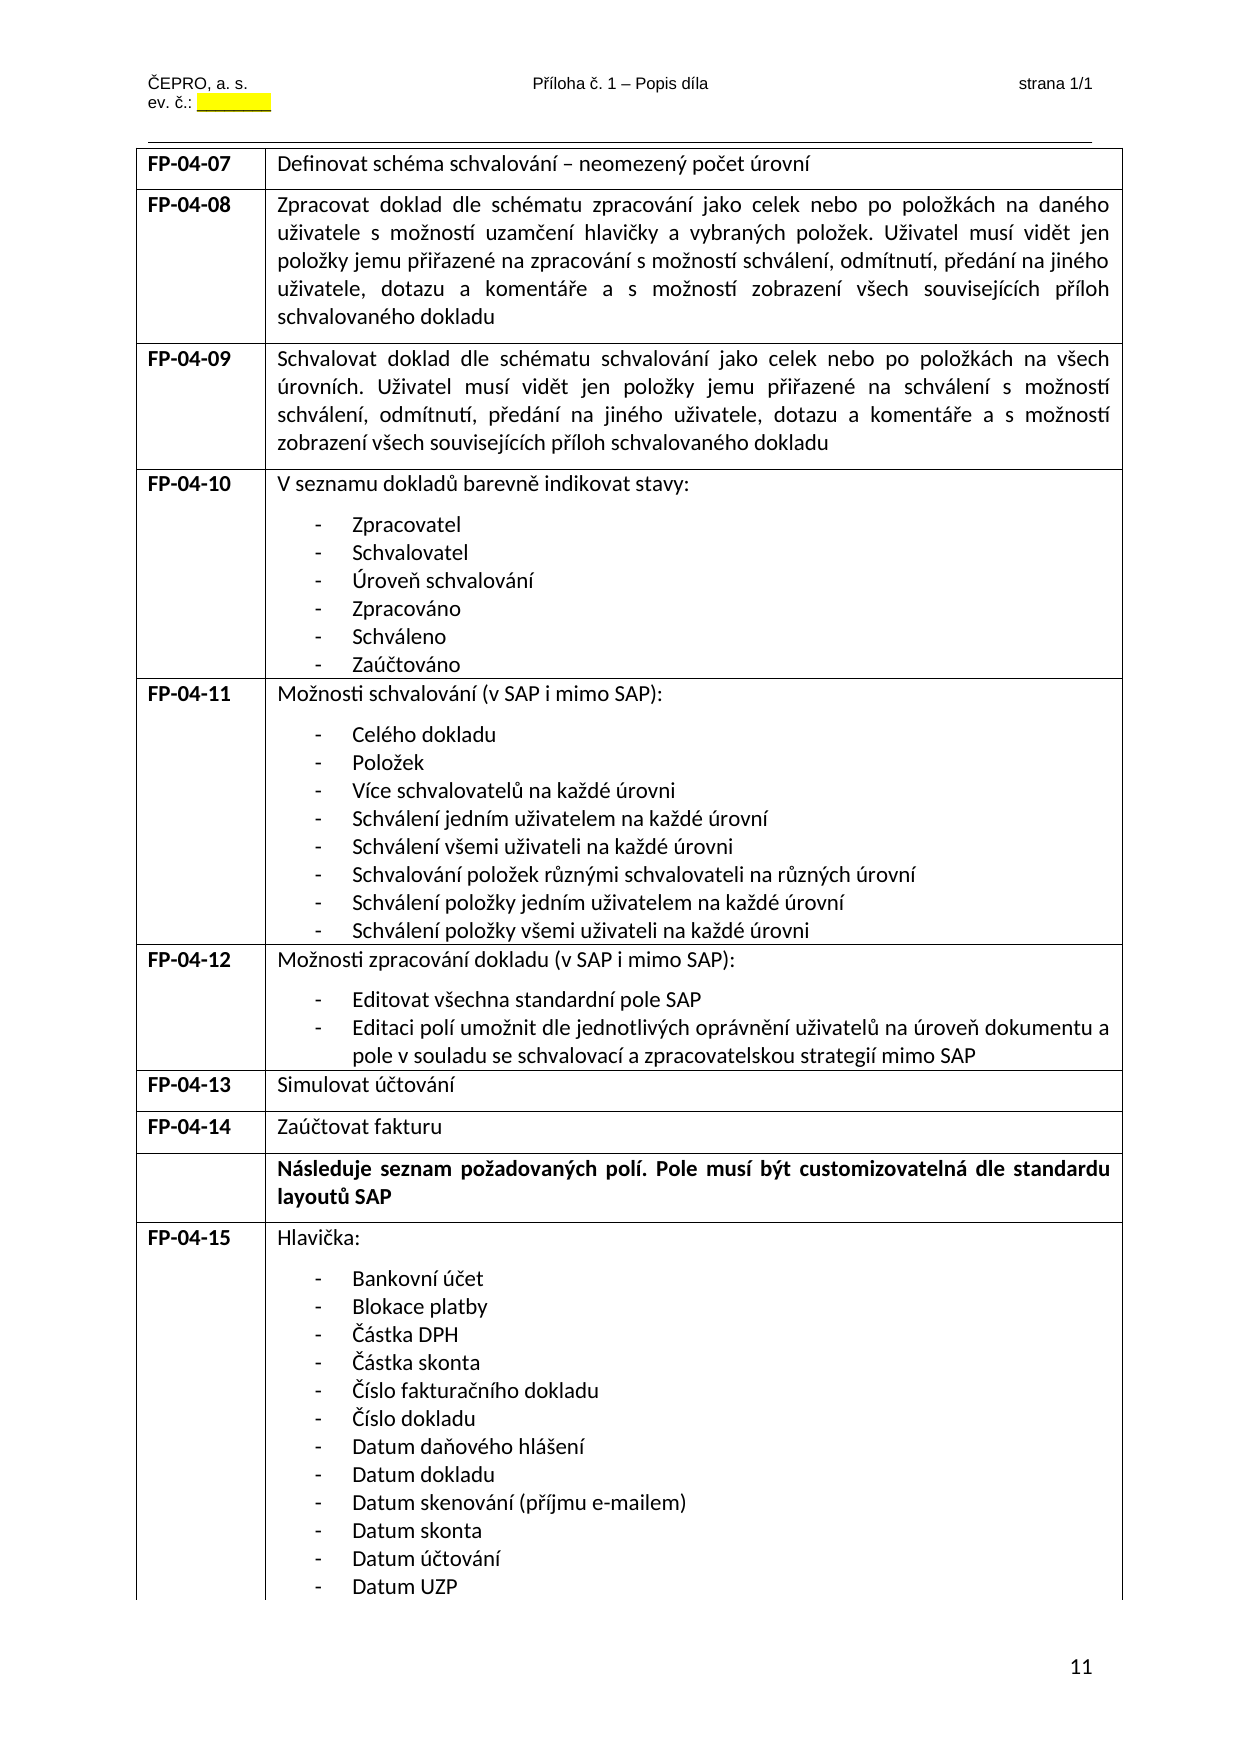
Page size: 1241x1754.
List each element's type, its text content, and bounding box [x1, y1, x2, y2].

table_cell [137, 1154, 265, 1222]
table_cell FP-04-09 [137, 344, 265, 468]
table_cell Schvalovat doklad dle schématu schvalování jako celek nebo po položkách na všech úrovních. Uživatel musí vidět jen položky jemu přiřazené na schválení s možností schválení, odmítnutí, předání na jiného uživatele, dotazu a komentáře a s možností zobrazení všech souvisejících příloh schvalovaného dokladu [266, 344, 1122, 468]
table_cell Simulovat účtování [266, 1071, 1122, 1111]
table_cell FP-04-15 [137, 1223, 265, 1600]
table_cell Možnosti schvalování (v SAP i mimo SAP): Celého dokladu Položek Více schvalovatelů na každé úrovni Schválení jedním uživatelem na každé úrovní Schválení všemi uživateli na každé úrovni Schvalování položek různými schvalovateli na různých úrovní Schválení položky jedním uživatelem na každé úrovní Schválení položky všemi uživateli na každé úrovni [266, 679, 1122, 944]
table_cell V seznamu dokladů barevně indikovat stavy: Zpracovatel Schvalovatel Úroveň schvalování Zpracováno Schváleno Zaúčtováno [266, 470, 1122, 678]
table_cell Definovat schéma schvalování – neomezený počet úrovní [266, 149, 1122, 189]
table_cell FP-04-14 [137, 1112, 265, 1153]
table_cell Zpracovat doklad dle schématu zpracování jako celek nebo po položkách na daného uživatele s možností uzamčení hlavičky a vybraných položek. Uživatel musí vidět jen položky jemu přiřazené na zpracování s možností schválení, odmítnutí, předání na jiného uživatele, dotazu a komentáře a s možností zobrazení všech souvisejících příloh schvalovaného dokladu [266, 190, 1122, 343]
table_cell Zaúčtovat fakturu [266, 1112, 1122, 1153]
table_cell FP-04-12 [137, 945, 265, 1069]
table_cell FP-04-07 [137, 149, 265, 189]
table_cell FP-04-08 [137, 190, 265, 343]
table_cell FP-04-13 [137, 1071, 265, 1111]
table_cell Možnosti zpracování dokladu (v SAP i mimo SAP): Editovat všechna standardní pole SAP Editaci polí umožnit dle jednotlivých oprávnění uživatelů na úroveň dokumentu a pole v souladu se schvalovací a zpracovatelskou strategií mimo SAP [266, 945, 1122, 1069]
table_cell FP-04-10 [137, 470, 265, 678]
table_cell Následuje seznam požadovaných polí. Pole musí být customizovatelná dle standardu layoutů SAP [266, 1154, 1122, 1222]
table_cell FP-04-11 [137, 679, 265, 944]
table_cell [266, 1223, 1122, 1600]
